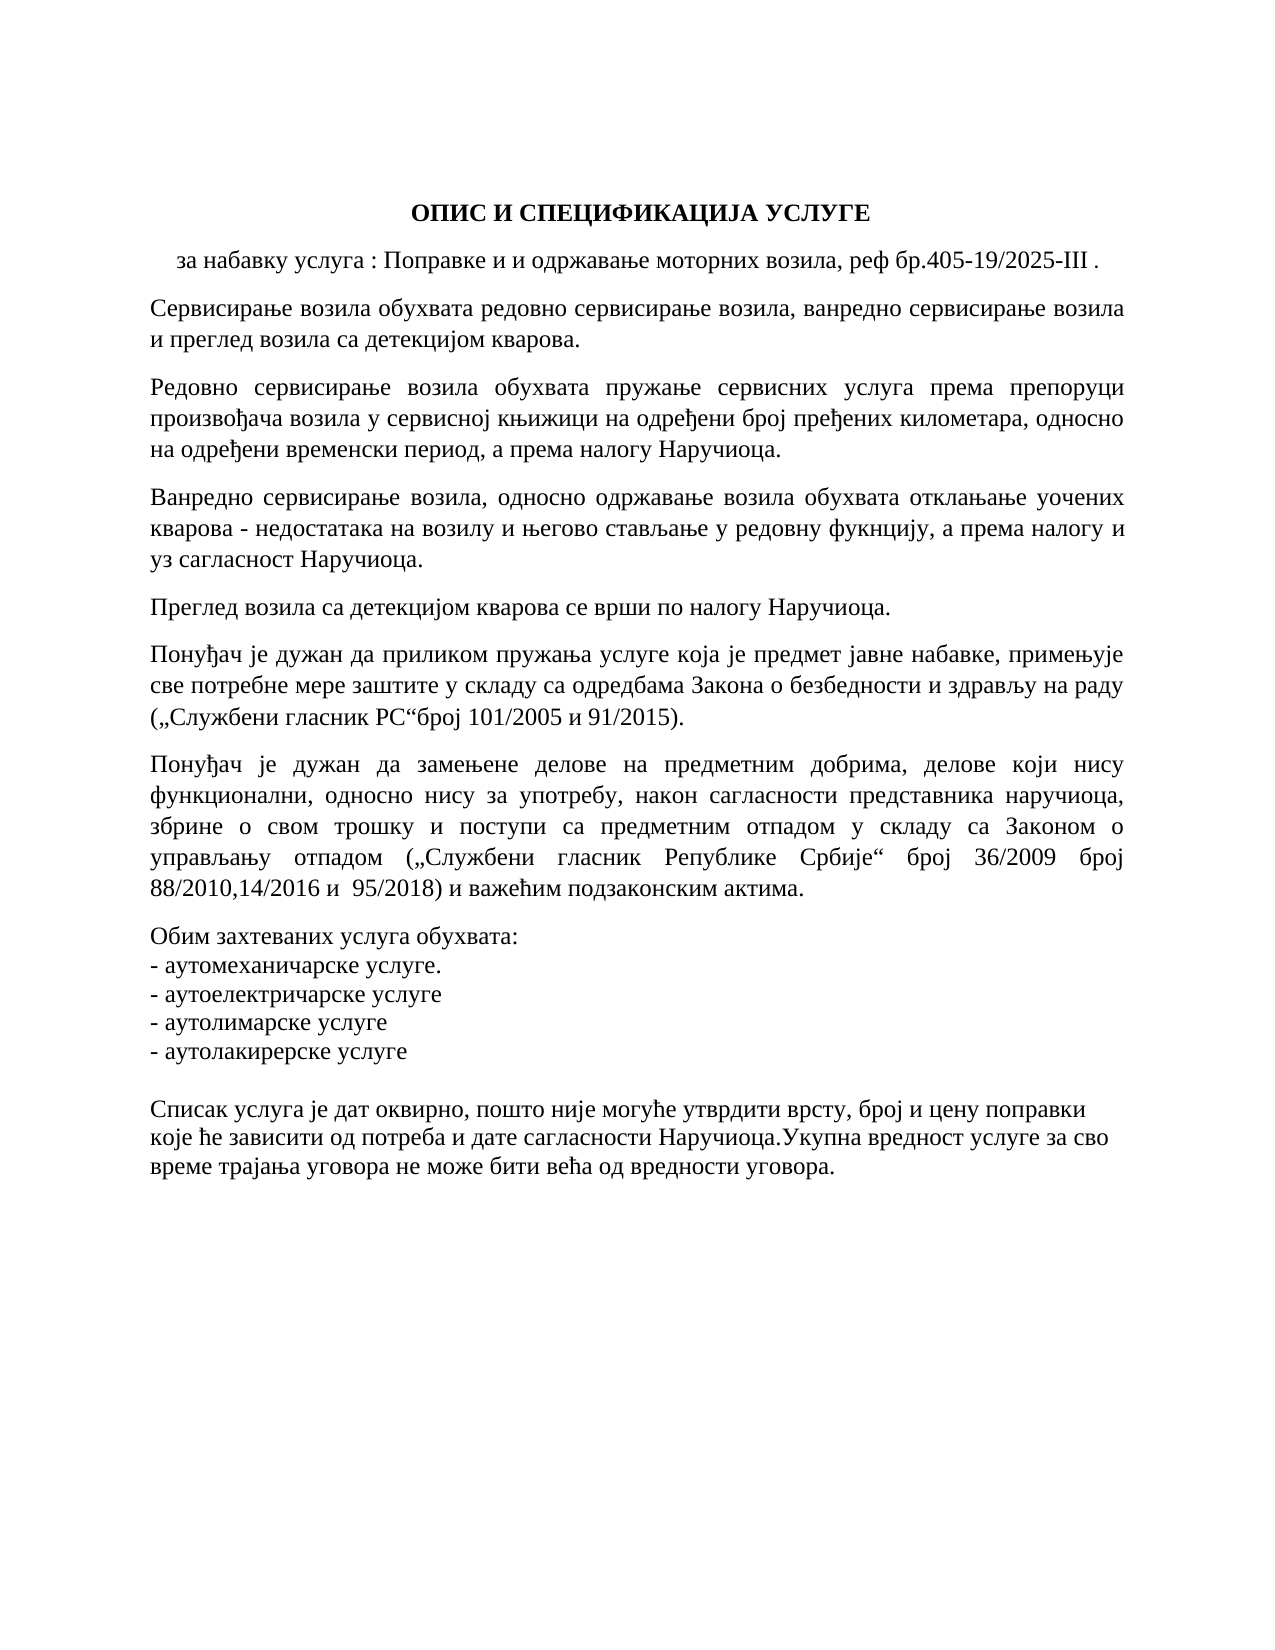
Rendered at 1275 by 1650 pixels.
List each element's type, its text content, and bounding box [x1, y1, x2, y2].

text Понуђач је дужан да приликом пружања услуге која је предмет јавне набавке, примењује све потребне мере заштите у складу са одредбама Закона о безбедности и здрављу на раду („Службени гласник РС“број 101/2005 и 91/2015). [150, 639, 1125, 730]
text Списак услуга је дат оквирно, пошто није могуће утврдити врсту, број и цену поправки које ће зависити од потреба и дате сагласности Наручиоца.Укупна вредност услуге за сво време трајања уговора не може бити већа од вредности уговора. [150, 1094, 1125, 1180]
text - аутомеханичарске услуге. [150, 950, 1125, 979]
text - аутолакирерске услуге [150, 1036, 1125, 1065]
text Преглед возила са детекцијом кварова се врши по налогу Наручиоца. [150, 592, 1125, 621]
text - аутолимарске услуге [150, 1007, 1125, 1036]
text Ванредно сервисирање возила, односно одржавање возила обухвата отклањање уочених кварова - недостатака на возилу и његово стављање у редовну фукнцију, а према налогу и уз сагласност Наручиоца. [150, 482, 1125, 573]
text за набавку услуга : Поправке и и одржавање моторних возила, реф бр.405-19/2025-III . [150, 245, 1125, 274]
text Редовно сервисирање возила обухвата пружање сервисних услуга према препоруци произвођача возила у сервисној књижици на одређени број пређених километара, односно на одређени временски период, а према налогу Наручиоца. [150, 372, 1125, 463]
text Сервисирање возила обухвата редовно сервисирање возила, ванредно сервисирање возила и преглед возила са детекцијом кварова. [150, 293, 1125, 353]
text ОПИС И СПЕЦИФИКАЦИЈА УСЛУГЕ [150, 198, 1125, 226]
text Обим захтеваних услуга обухвата: [150, 921, 1125, 950]
text - аутоелектричарске услуге [150, 979, 1125, 1007]
text Понуђач је дужан да замењене делове на предметним добрима, делове који нису функционални, односно нису за употребу, након сагласности представника наручиоца, збрине о свом трошку и поступи са предметним отпадом у складу са Законом о управљању отпадом („Службени гласник Републике Србије“ број 36/2009 број 88/2010,14/2016 и 95/2018) и важећим подзаконским актима. [150, 749, 1125, 902]
